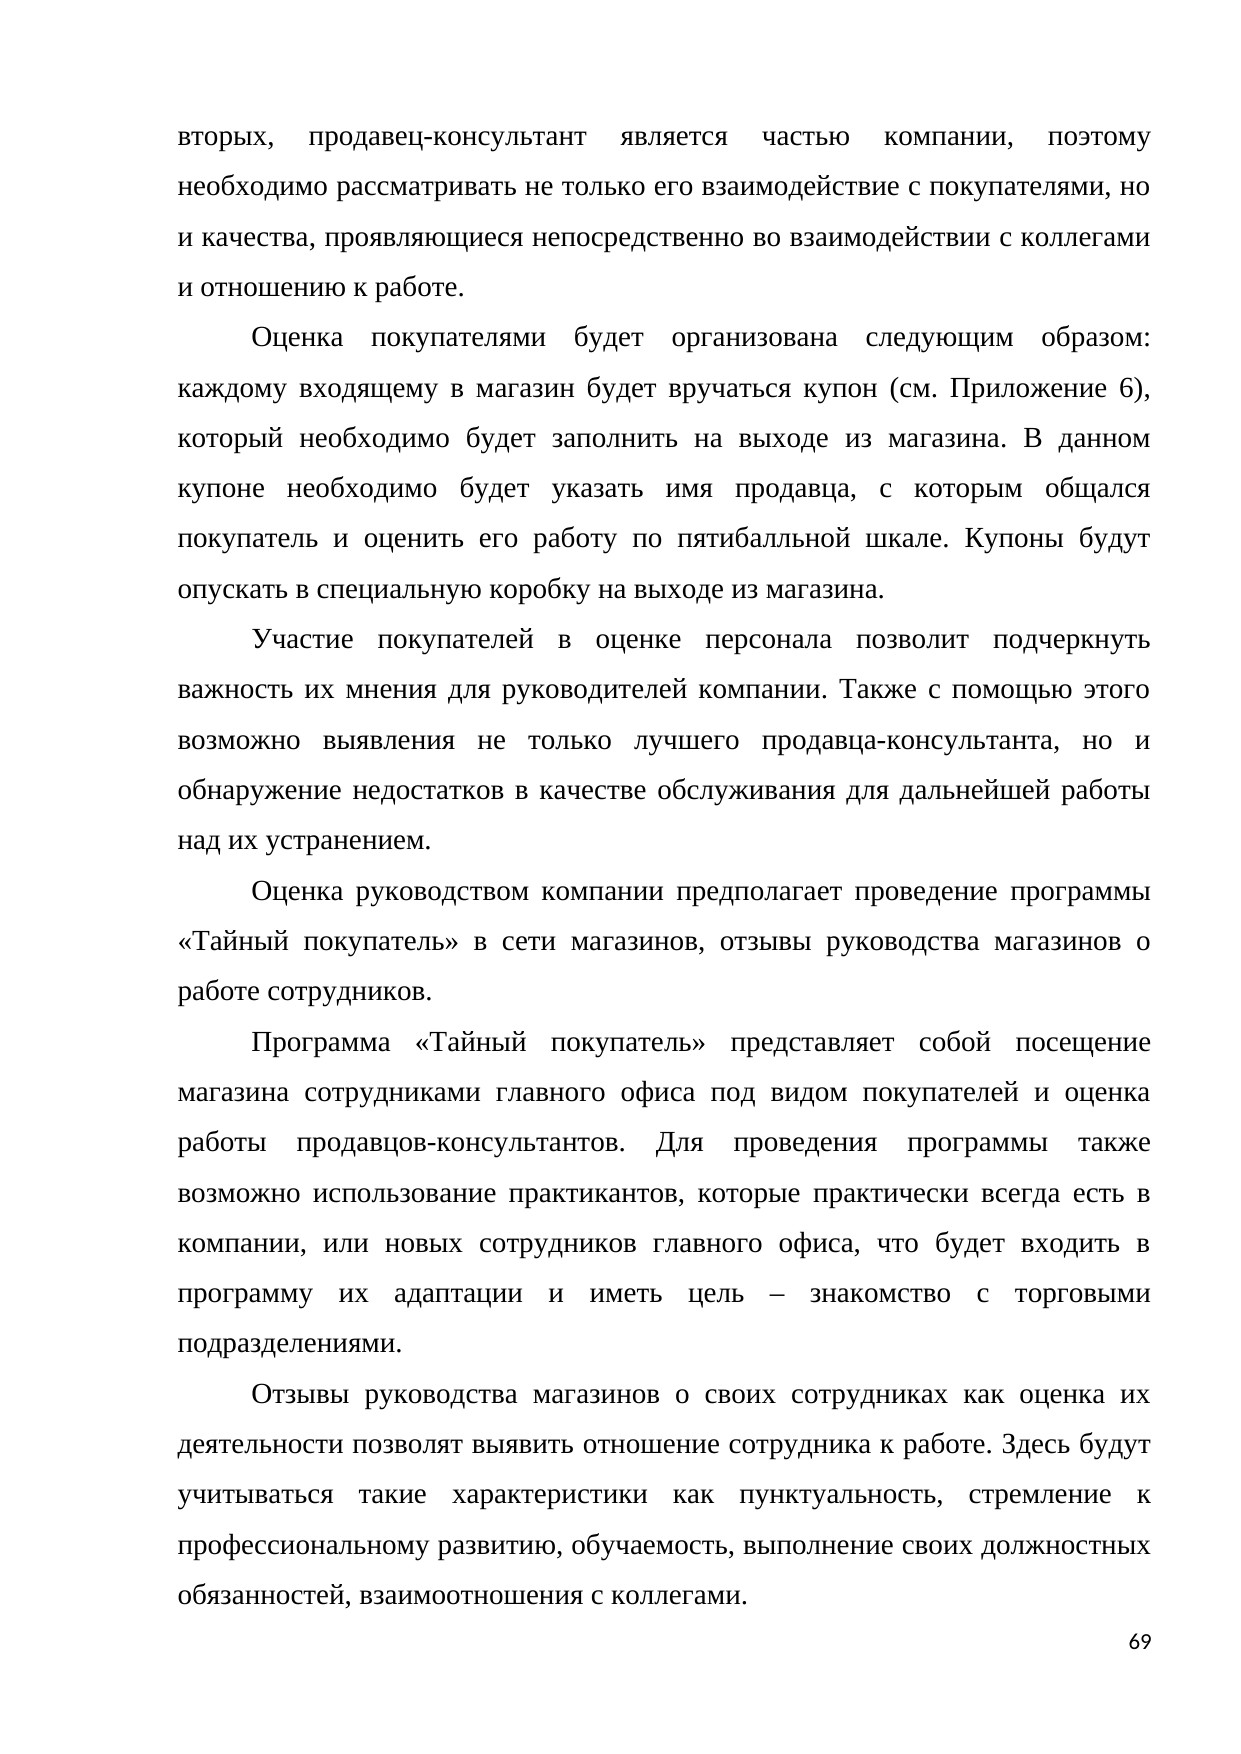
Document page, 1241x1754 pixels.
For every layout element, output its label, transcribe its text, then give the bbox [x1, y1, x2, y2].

text Программа «Тайный покупатель» представляет собой посещение магазина сотрудниками главного офиса под видом покупателей и оценка работы продавцов-консультантов. Для проведения программы также возможно использование практикантов, которые практически всегда есть в компании, или новых сотрудников главного офиса, что будет входить в программу их адаптации и иметь цель – знакомство с торговыми подразделениями. [177, 1024, 1152, 1359]
text Оценка покупателями будет организована следующим образом: каждому входящему в магазин будет вручаться купон (см. Приложение 6), который необходимо будет заполнить на выходе из магазина. В данном купоне необходимо будет указать имя продавца, с которым общался покупатель и оценить его работу по пятибалльной шкале. Купоны будут опускать в специальную коробку на выходе из магазина. [177, 319, 1152, 604]
text Оценка руководством компании предполагает проведение программы «Тайный покупатель» в сети магазинов, отзывы руководства магазинов о работе сотрудников. [177, 873, 1152, 1007]
text Отзывы руководства магазинов о своих сотрудниках как оценка их деятельности позволят выявить отношение сотрудника к работе. Здесь будут учитываться такие характеристики как пунктуальность, стремление к профессиональному развитию, обучаемость, выполнение своих должностных обязанностей, взаимоотношения с коллегами. [177, 1376, 1152, 1611]
text Участие покупателей в оценке персонала позволит подчеркнуть важность их мнения для руководителей компании. Также с помощью этого возможно выявления не только лучшего продавца-консультанта, но и обнаружение недостатков в качестве обслуживания для дальнейшей работы над их устранением. [177, 621, 1152, 856]
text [177, 118, 1152, 303]
